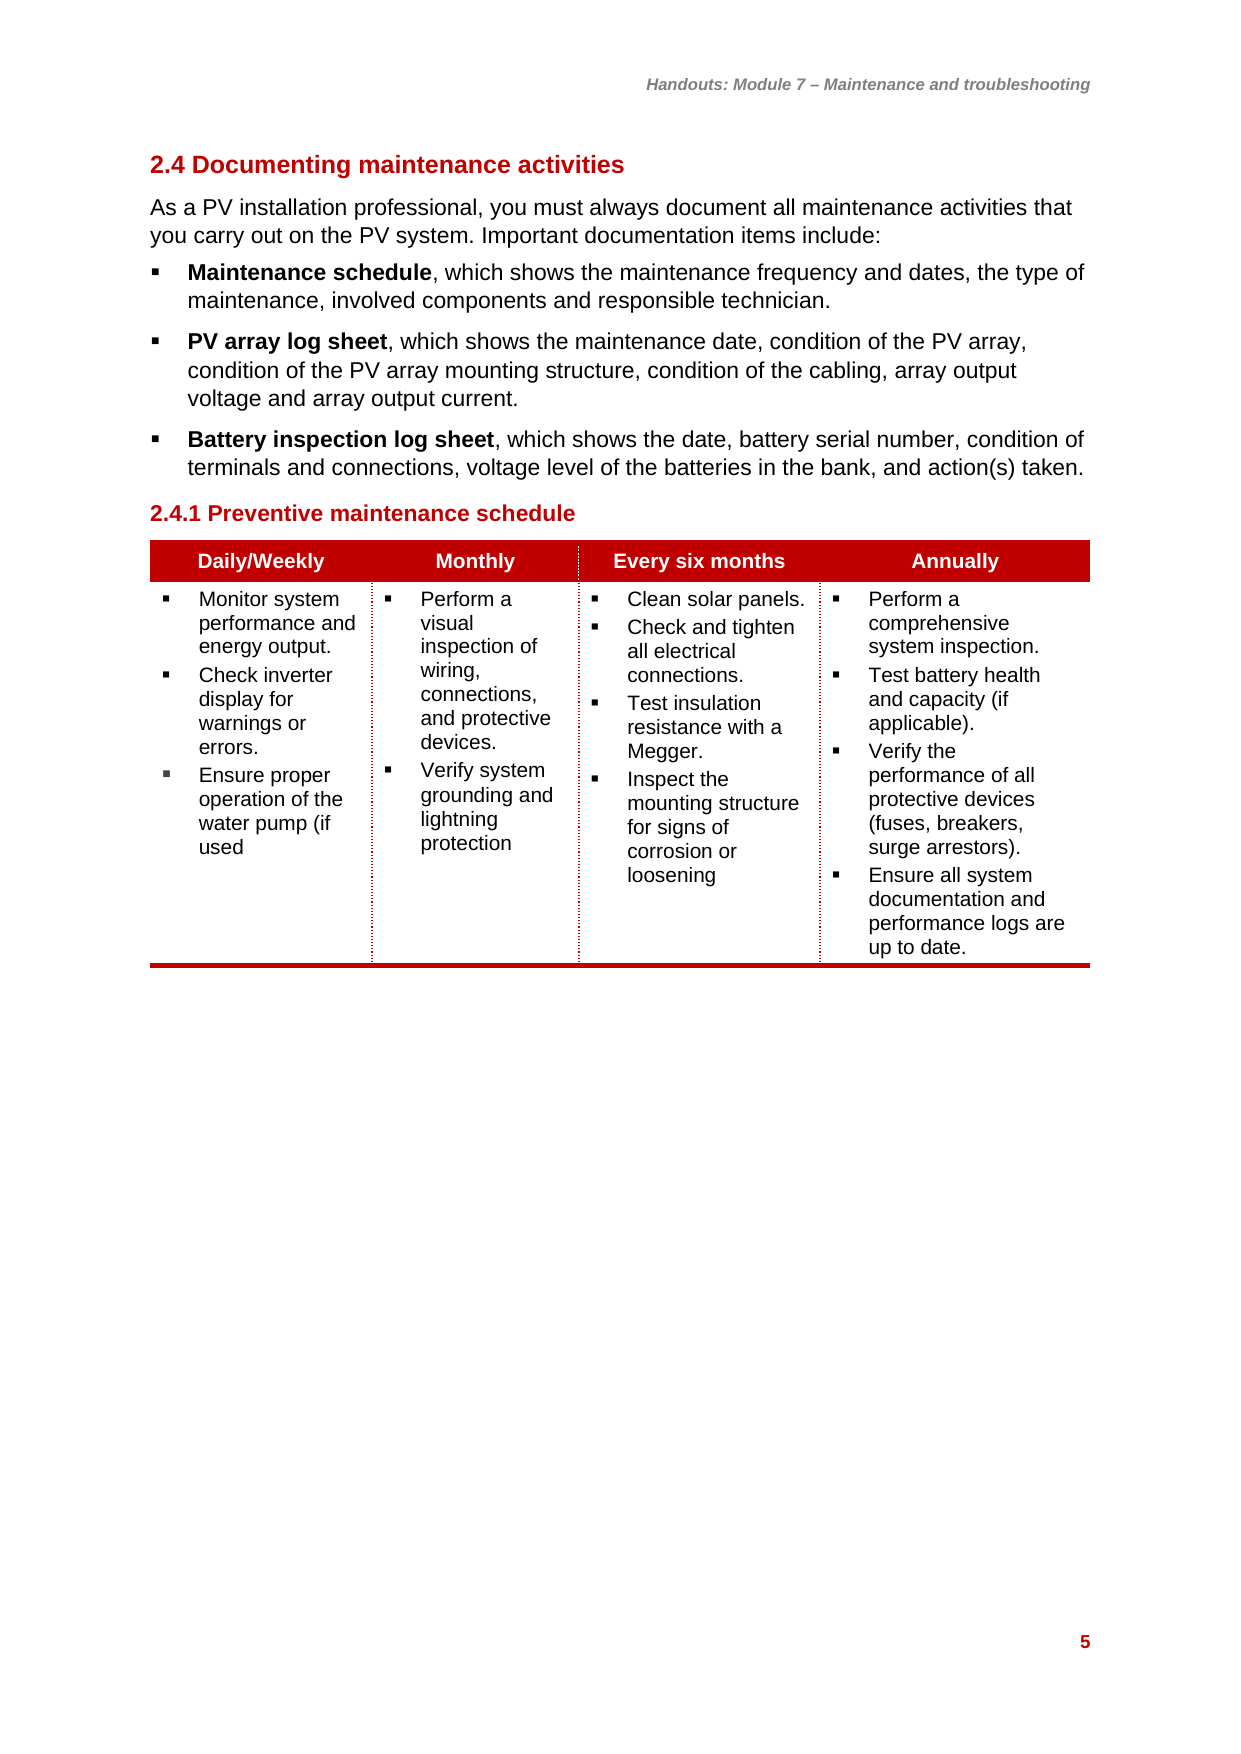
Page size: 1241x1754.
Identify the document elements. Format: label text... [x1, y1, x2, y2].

list PV array log sheet, which shows the maintenance date, condition of the PV array, condition of the PV array mounting structure, condition of the cabling, array output voltage and array output current. [150, 328, 1090, 411]
table_cell Clean solar panels. Check and tighten all electrical connections. Test insulation resistance with a Megger. Inspect the mounting structure for signs of corrosion or loosening [579, 582, 820, 963]
table_header Annually [820, 545, 1090, 580]
table_header Daily/Weekly [150, 545, 372, 580]
subtitle 2.4.1 Preventive maintenance schedule [150, 499, 1090, 526]
table_header Monthly [372, 545, 578, 580]
table_cell Perform a visual inspection of wiring, connections, and protective devices. Verify system grounding and lightning protection [372, 582, 578, 963]
list Maintenance schedule, which shows the maintenance frequency and dates, the type of maintenance, involved components and responsible technician. [150, 259, 1090, 313]
list Battery inspection log sheet, which shows the date, battery serial number, condition of terminals and connections, voltage level of the batteries in the bank, and action(s) taken. [150, 426, 1090, 481]
table_header Every six months [579, 545, 820, 580]
subtitle 2.4 Documenting maintenance activities [150, 150, 1090, 179]
text As a PV installation professional, you must always document all maintenance activities that you carry out on the PV system. Important documentation items include: [150, 193, 1090, 248]
table_cell Perform a comprehensive system inspection. Test battery health and capacity (if applicable). Verify the performance of all protective devices (fuses, breakers, surge arrestors). Ensure all system documentation and performance logs are up to date. [820, 582, 1090, 963]
table_cell Monitor system performance and energy output. Check inverter display for warnings or errors. Ensure proper operation of the water pump (if used [150, 582, 372, 963]
